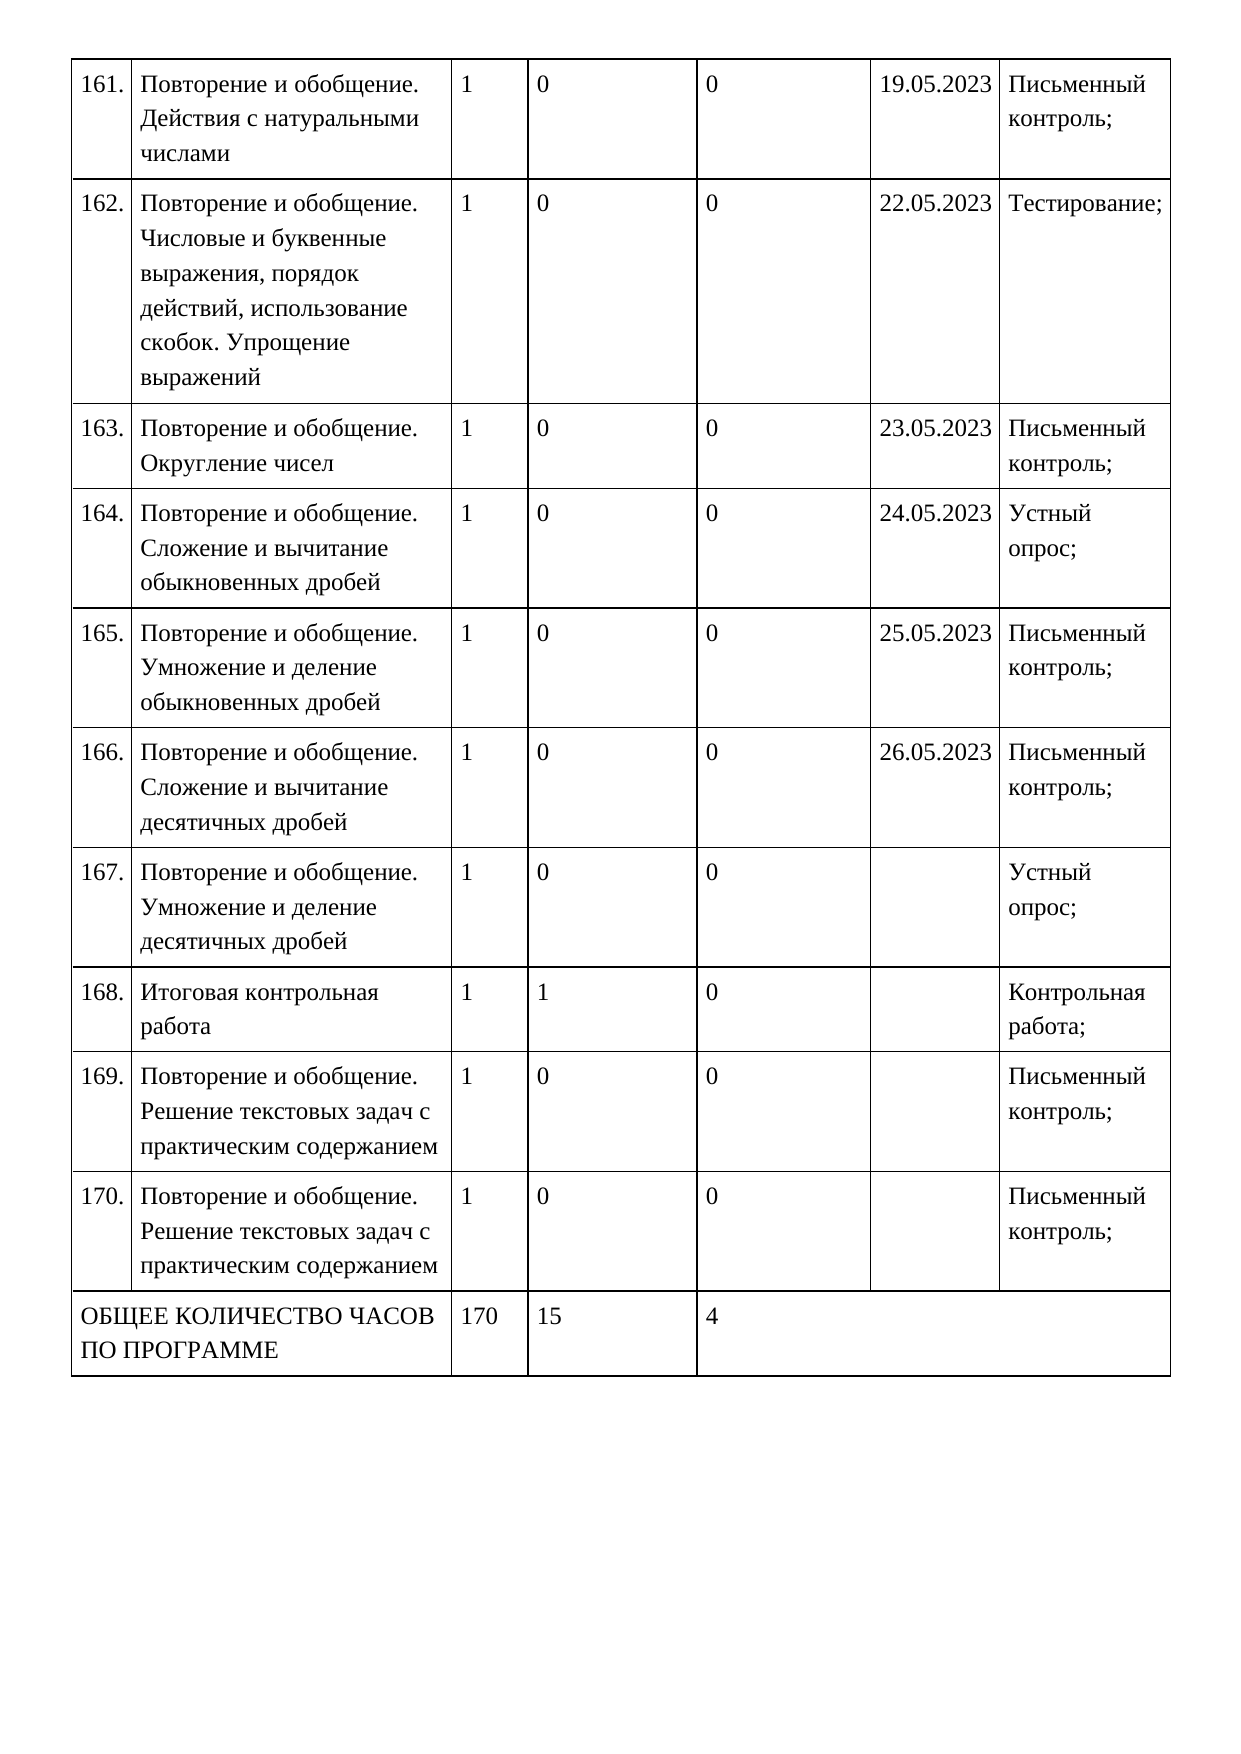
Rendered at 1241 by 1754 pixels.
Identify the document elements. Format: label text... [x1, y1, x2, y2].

table_cell 0 [698, 609, 870, 727]
table_cell 0 [529, 848, 696, 966]
table_cell 170. [72, 1172, 131, 1290]
table_cell 1 [452, 489, 527, 607]
table_cell 1 [452, 404, 527, 487]
table_cell Повторение и обобщение. Числовые и буквенные выражения, порядок действий, использование скобок. Упрощение выражений [132, 180, 451, 403]
table_cell 165. [72, 608, 131, 727]
table_cell Письменный контроль; [1000, 1052, 1170, 1171]
table_cell 164. [72, 489, 131, 607]
table_cell 1 [452, 609, 527, 727]
table_cell Повторение и обобщение. Решение текстовых задач c практическим содержанием [132, 1052, 451, 1171]
table_cell 0 [529, 1172, 696, 1290]
table_cell Итоговая контрольная работа [132, 968, 451, 1051]
table_cell Повторение и обобщение. Умножение и деление десятичных дробей [132, 848, 451, 966]
table_cell Повторение и обобщение. Сложение и вычитание обыкновенных дробей [132, 489, 451, 607]
table_cell 0 [698, 1052, 870, 1171]
table_cell [871, 968, 999, 1051]
table_cell 168. [72, 967, 131, 1051]
table_cell Устный опрос; [1000, 489, 1170, 607]
table_cell 162. [72, 179, 131, 403]
table_header 161. [72, 60, 131, 178]
table_header 0 [529, 60, 696, 178]
table_cell 22.05.2023 [871, 180, 999, 403]
table_header Письменный контроль; [1000, 60, 1170, 178]
table_cell 4 [698, 1292, 1170, 1375]
table_cell 25.05.2023 [871, 609, 999, 727]
table_cell 0 [698, 1172, 870, 1290]
table_cell Повторение и обобщение. Округление чисел [132, 404, 451, 487]
table_cell Повторение и обобщение. Решение текстовых задач c практическим содержанием [132, 1172, 451, 1290]
table_cell 0 [529, 1052, 696, 1171]
table_cell 1 [529, 968, 696, 1051]
table_cell 0 [698, 728, 870, 846]
table_cell 0 [698, 489, 870, 607]
table_cell 0 [529, 404, 696, 487]
table_cell 0 [698, 848, 870, 966]
table_cell Тестирование; [1000, 180, 1170, 403]
table_cell 1 [452, 1052, 527, 1171]
table_cell 15 [529, 1292, 696, 1375]
table_cell ОБЩЕЕ КОЛИЧЕСТВО ЧАСОВ ПО ПРОГРАММЕ [72, 1291, 451, 1375]
table_cell 24.05.2023 [871, 489, 999, 607]
table_cell 26.05.2023 [871, 728, 999, 846]
table_cell 163. [72, 404, 131, 487]
table_cell Повторение и обобщение. Сложение и вычитание десятичных дробей [132, 728, 451, 846]
table_cell 0 [529, 728, 696, 846]
table_cell 0 [529, 180, 696, 403]
table_cell 0 [698, 968, 870, 1051]
table_header Повторение и обобщение. Действия с натуральными числами [132, 60, 451, 178]
table_cell 1 [452, 180, 527, 403]
table_cell Письменный контроль; [1000, 1172, 1170, 1290]
table_cell 1 [452, 1172, 527, 1290]
table_cell 0 [529, 609, 696, 727]
table_cell 1 [452, 968, 527, 1051]
table_cell Устный опрос; [1000, 848, 1170, 966]
table_header 19.05.2023 [871, 60, 999, 178]
table_cell Письменный контроль; [1000, 609, 1170, 727]
table_cell 23.05.2023 [871, 404, 999, 487]
table_cell 170 [452, 1292, 527, 1375]
table_cell 0 [698, 180, 870, 403]
table_cell [871, 1172, 999, 1290]
table_cell Письменный контроль; [1000, 404, 1170, 487]
table_cell 1 [452, 848, 527, 966]
table_cell [871, 848, 999, 966]
table_cell 1 [452, 728, 527, 846]
table_cell Письменный контроль; [1000, 728, 1170, 846]
table_header 0 [698, 60, 870, 178]
table_cell 0 [529, 489, 696, 607]
table_cell 167. [72, 848, 131, 966]
table_cell 0 [698, 404, 870, 487]
table_header 1 [452, 60, 527, 178]
table_cell 169. [72, 1052, 131, 1171]
table_cell Контрольная работа; [1000, 968, 1170, 1051]
table_cell Повторение и обобщение. Умножение и деление обыкновенных дробей [132, 609, 451, 727]
table_cell [871, 1052, 999, 1171]
table_cell 166. [72, 728, 131, 846]
